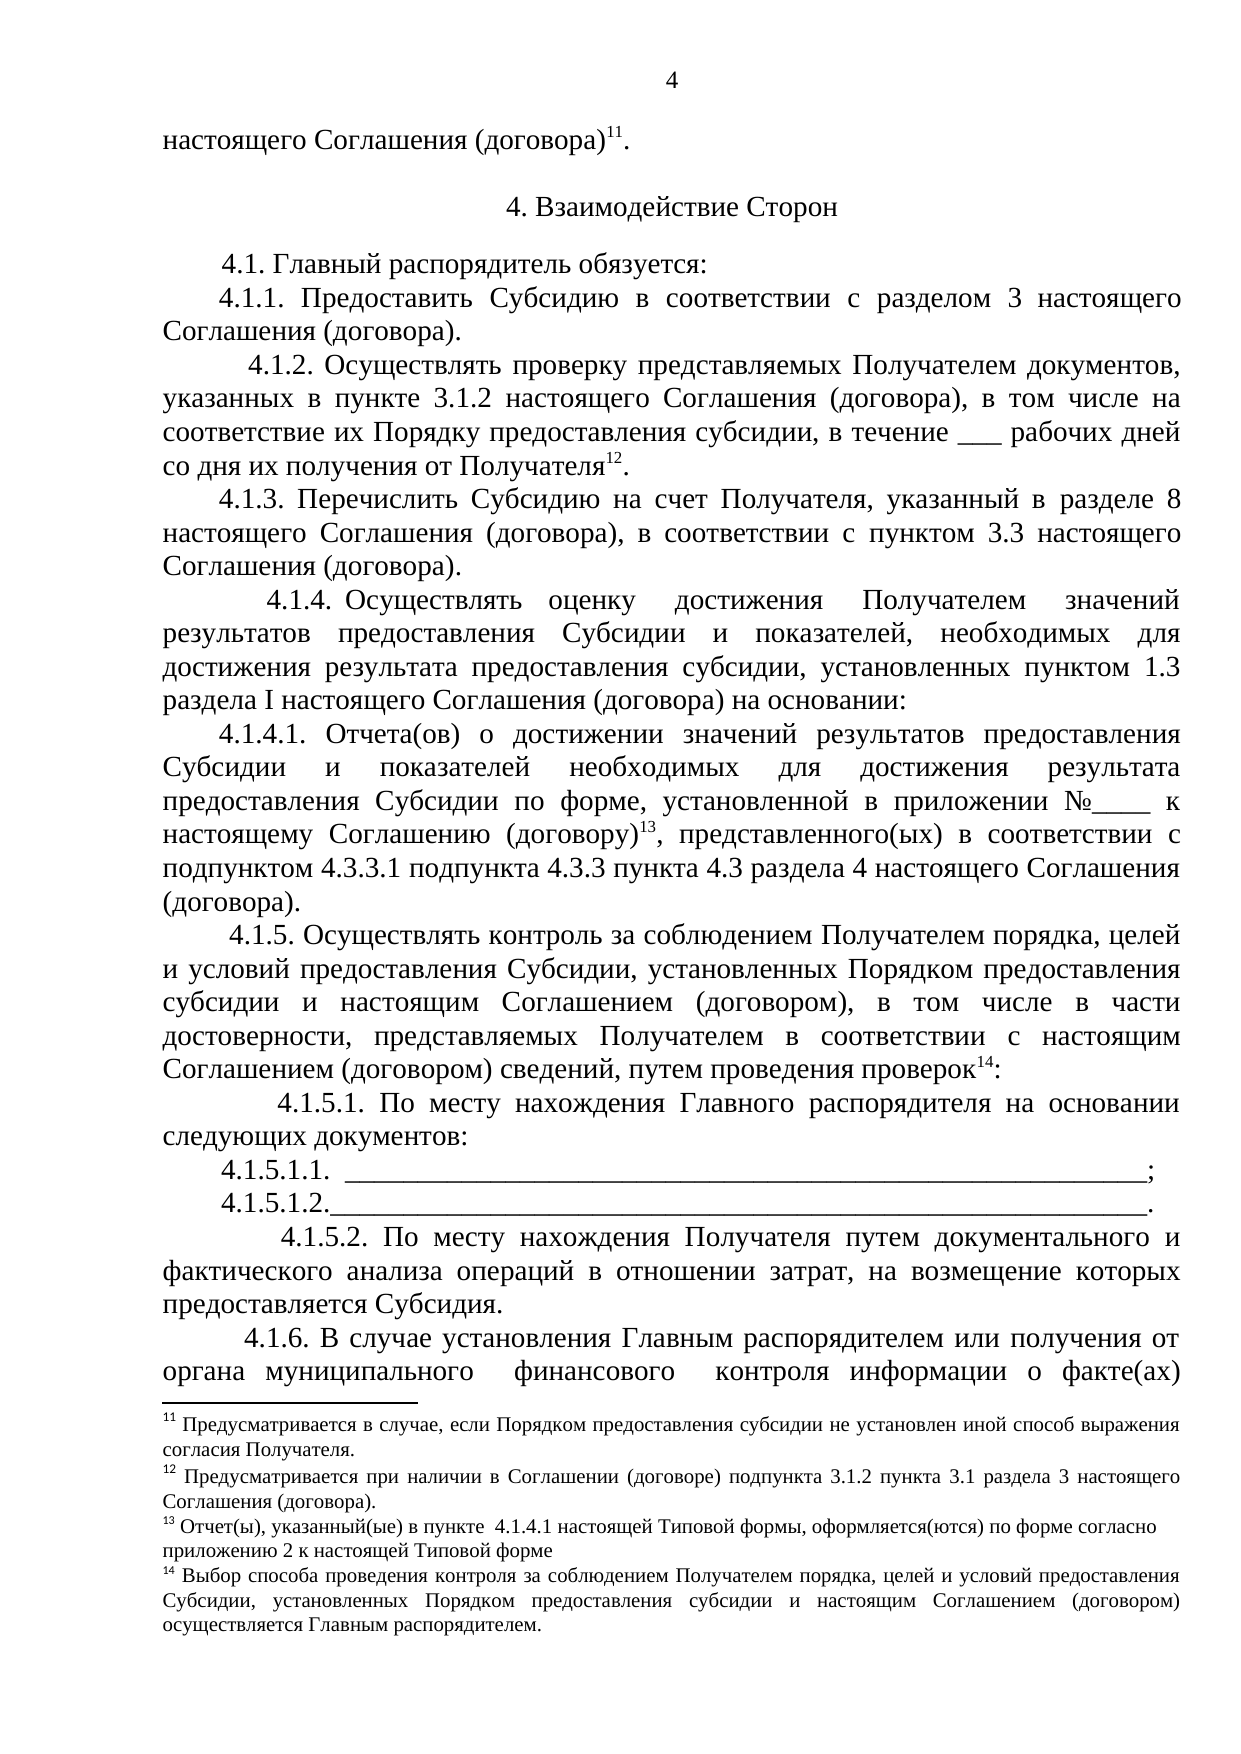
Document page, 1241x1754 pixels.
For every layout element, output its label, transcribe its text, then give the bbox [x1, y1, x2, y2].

text 4.1.5.1.2.________________________________________________________. [162, 1186, 1181, 1219]
text 4.1.5.1.1. _______________________________________________________; [162, 1152, 1181, 1186]
text 4.1.5.2. По месту нахождения Получателя путем документального и фактического анализа операций в отношении затрат, на возмещение которых предоставляется Субсидия. [162, 1219, 1181, 1320]
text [162, 122, 1181, 155]
text 4.1.4.1. Отчета(ов) о достижении значений результатов предоставления Субсидии и показателей необходимых для достижения результата предоставления Субсидии по форме, установленной в приложении №____ к настоящему Соглашению (договору), представленного(ых) в соответствии с подпунктом 4.3.3.1 подпункта 4.3.3 пункта 4.3 раздела 4 настоящего Соглашения (договора). [162, 716, 1181, 917]
text 4. Взаимодействие Сторон [162, 189, 1181, 222]
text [162, 1320, 1181, 1387]
text 4.1.5.1. По месту нахождения Главного распорядителя на основании следующих документов: [162, 1085, 1181, 1152]
text 4.1.2. Осуществлять проверку представляемых Получателем документов, указанных в пункте 3.1.2 настоящего Соглашения (договора), в том числе на соответствие их Порядку предоставления субсидии, в течение ___ рабочих дней со дня их получения от Получателя. [162, 347, 1181, 481]
text 4.1. Главный распорядитель обязуется: [162, 246, 1181, 280]
text 4.1.5. Осуществлять контроль за соблюдением Получателем порядка, целей и условий предоставления Субсидии, установленных Порядком предоставления субсидии и настоящим Соглашением (договором), в том числе в части достоверности, представляемых Получателем в соответствии с настоящим Соглашением (договором) сведений, путем проведения проверок: [162, 917, 1181, 1085]
text 4.1.1. Предоставить Субсидию в соответствии с разделом 3 настоящего Соглашения (договора). [162, 280, 1181, 347]
text 4.1.4. Осуществлять оценку достижения Получателем значений результатов предоставления Субсидии и показателей, необходимых для достижения результата предоставления субсидии, установленных пунктом 1.3 раздела I настоящего Соглашения (договора) на основании: [162, 582, 1181, 716]
text 4.1.3. Перечислить Субсидию на счет Получателя, указанный в разделе 8 настоящего Соглашения (договора), в соответствии с пунктом 3.3 настоящего Соглашения (договора). [162, 481, 1181, 582]
